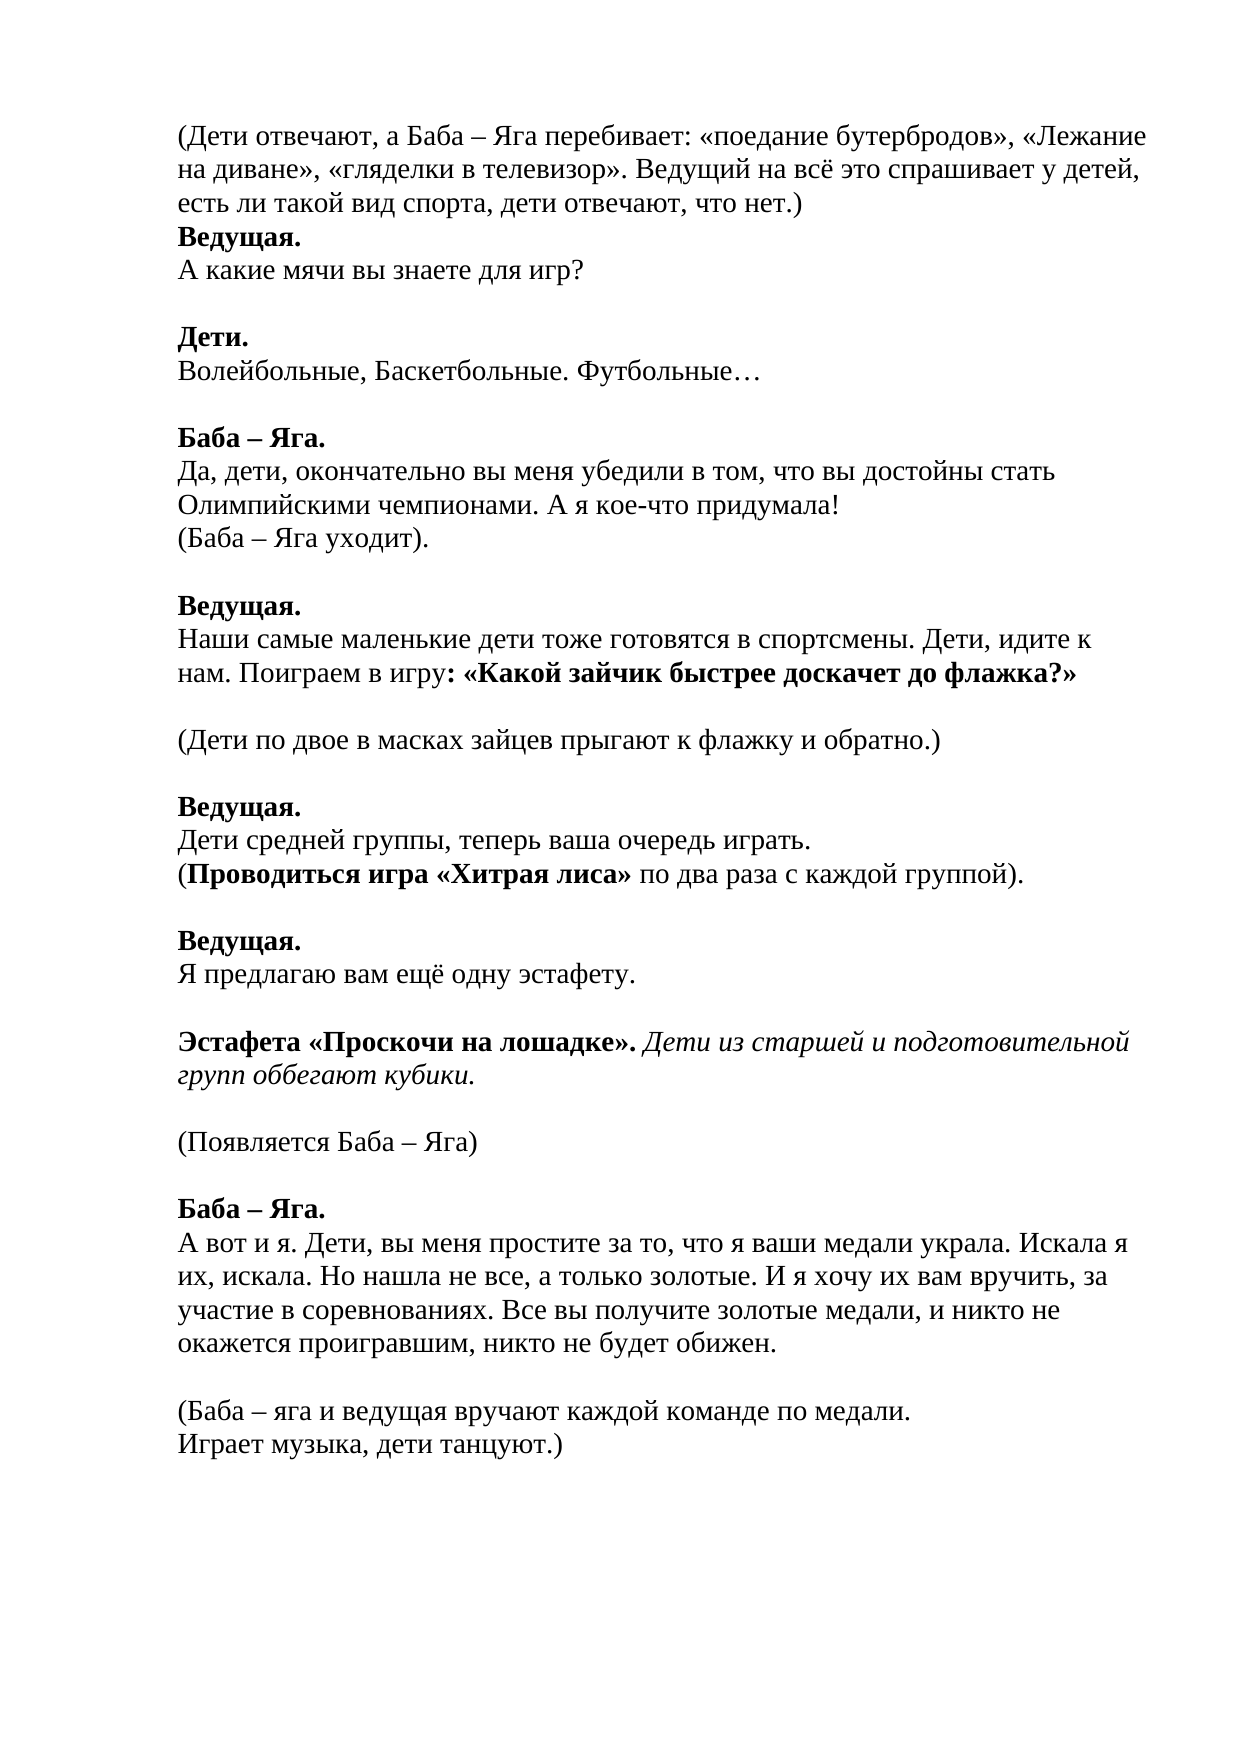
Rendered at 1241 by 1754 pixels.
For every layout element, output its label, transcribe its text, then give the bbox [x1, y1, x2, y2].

text (Дети по двое в масках зайцев прыгают к флажку и обратно.) [177, 722, 1152, 755]
text Ведущая. [177, 219, 1152, 252]
text Играет музыка, дети танцуют.) [177, 1426, 1152, 1460]
text Ведущая. [177, 588, 1152, 621]
text Да, дети, окончательно вы меня убедили в том, что вы достойны стать Олимпийскими чемпионами. А я кое-что придумала! [177, 453, 1152, 521]
text Ведущая. [177, 923, 1152, 957]
text (Появляется Баба – Яга) [177, 1124, 1152, 1158]
text (Дети отвечают, а Баба – Яга перебивает: «поедание бутербродов», «Лежание на диване», «гляделки в телевизор». Ведущий на всё это спрашивает у детей, есть ли такой вид спорта, дети отвечают, что нет.) [177, 118, 1152, 219]
text (Баба – Яга уходит). [177, 521, 1152, 554]
text Дети средней группы, теперь ваша очередь играть. [177, 822, 1152, 856]
text Ведущая. [177, 789, 1152, 822]
text Наши самые маленькие дети тоже готовятся в спортсмены. Дети, идите к нам. Поиграем в игру: «Какой зайчик быстрее доскачет до флажка?» [177, 621, 1152, 688]
text Эстафета «Проскочи на лошадке». Дети из старшей и подготовительной групп оббегают кубики. [177, 1024, 1152, 1091]
text Баба – Яга. [177, 1191, 1152, 1225]
text Волейбольные, Баскетбольные. Футбольные… [177, 353, 1152, 386]
text А какие мячи вы знаете для игр? [177, 252, 1152, 286]
text (Баба – яга и ведущая вручают каждой команде по медали. [177, 1393, 1152, 1426]
text (Проводиться игра «Хитрая лиса» по два раза с каждой группой). [177, 856, 1152, 889]
text Дети. [177, 319, 1152, 353]
text А вот и я. Дети, вы меня простите за то, что я ваши медали украла. Искала я их, искала. Но нашла не все, а только золотые. И я хочу их вам вручить, за участие в соревнованиях. Все вы получите золотые медали, и никто не окажется проигравшим, никто не будет обижен. [177, 1225, 1152, 1359]
text Баба – Яга. [177, 420, 1152, 453]
text Я предлагаю вам ещё одну эстафету. [177, 957, 1152, 990]
